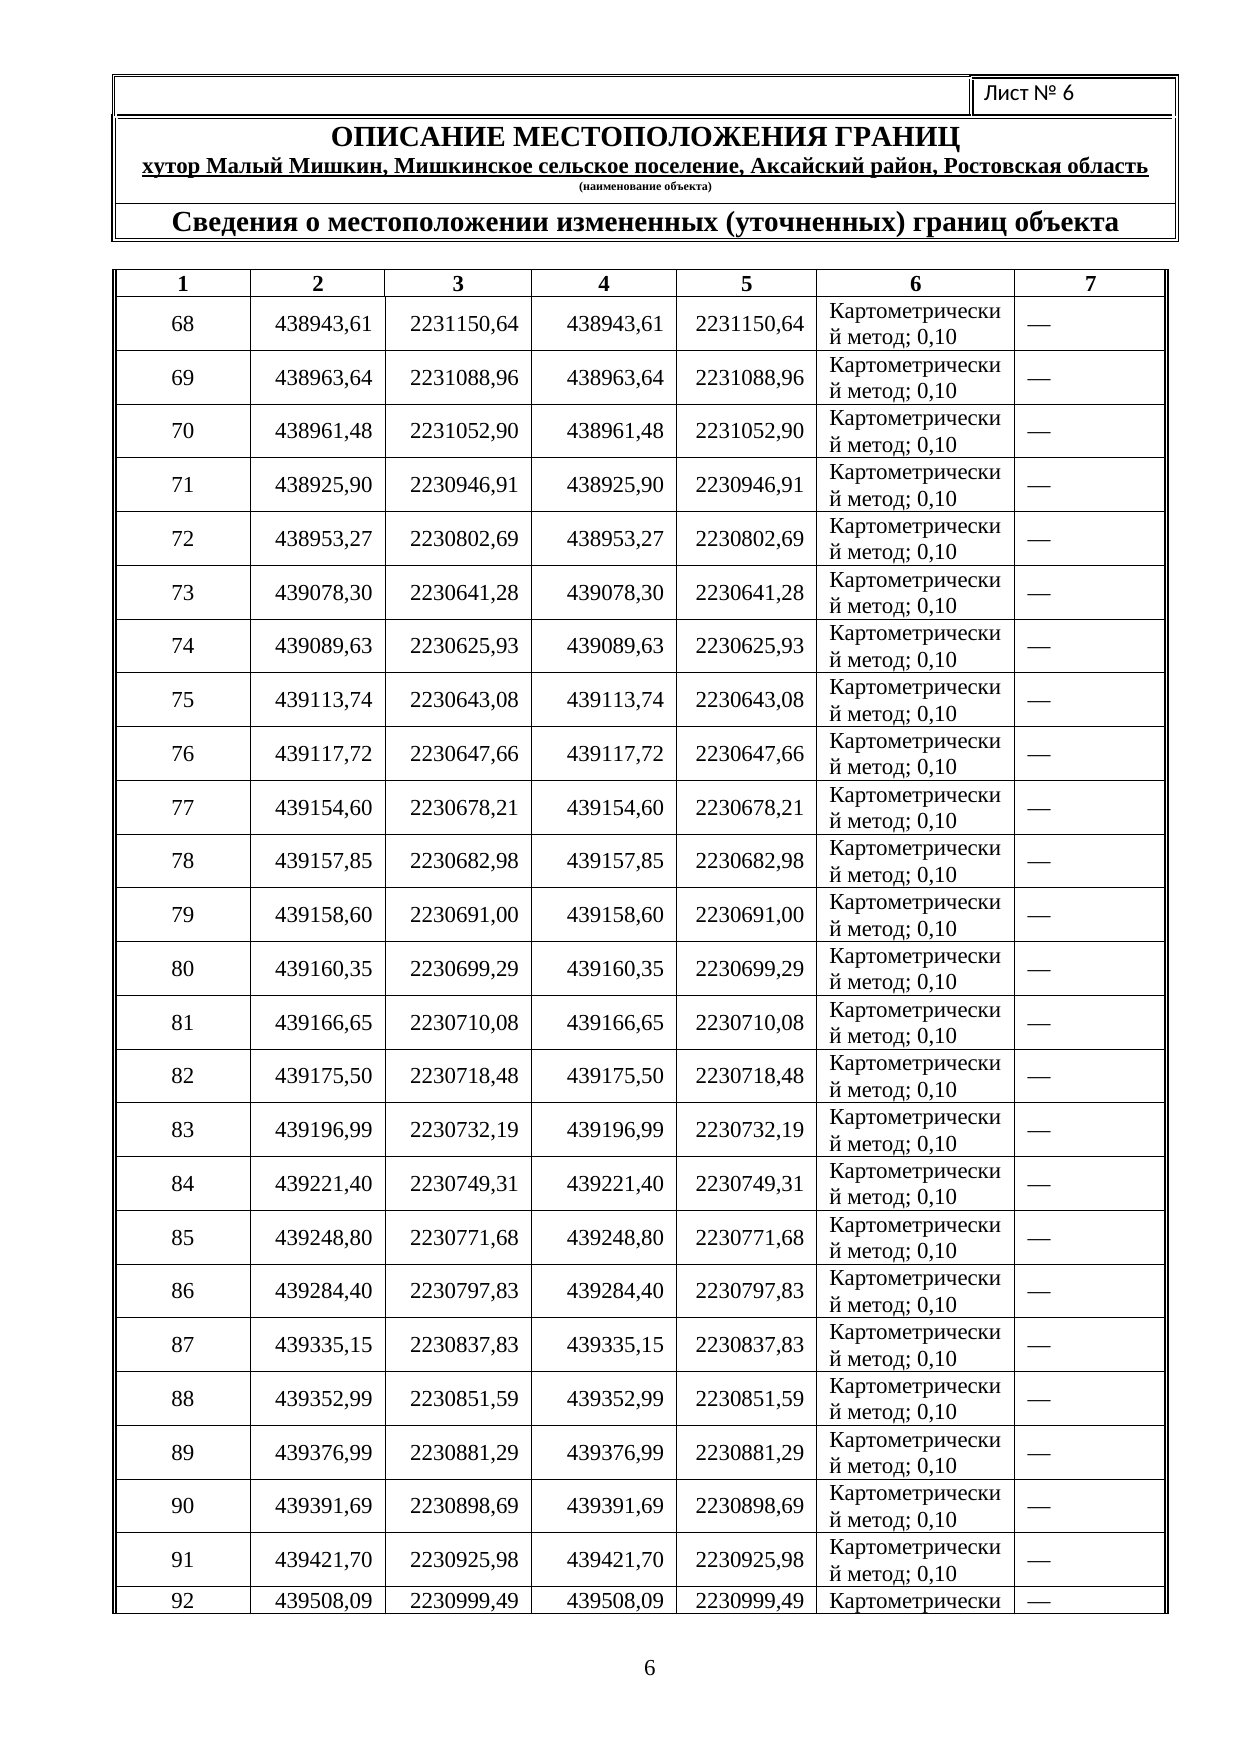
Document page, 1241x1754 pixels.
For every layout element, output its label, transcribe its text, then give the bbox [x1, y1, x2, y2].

table_cell 2230643,08 [677, 673, 816, 726]
table_cell 439166,65 [251, 996, 385, 1048]
table_cell 2230898,69 [386, 1480, 531, 1532]
table_cell 439391,69 [532, 1480, 676, 1532]
table_cell 439117,72 [532, 727, 676, 780]
table_cell — [1015, 512, 1164, 565]
table_cell Картометрический метод; 0,10 [817, 405, 1014, 457]
table_cell 2230710,08 [677, 996, 816, 1048]
table_cell 83 [117, 1103, 250, 1156]
table_cell 70 [117, 405, 250, 457]
table_cell 86 [117, 1265, 250, 1317]
table_cell — [1015, 1103, 1164, 1156]
table_cell 439352,99 [251, 1372, 385, 1425]
table_cell — [1015, 566, 1164, 618]
table_cell 439391,69 [251, 1480, 385, 1532]
table_cell Картометрический метод; 0,10 [817, 835, 1014, 887]
table_cell — [1015, 1372, 1164, 1425]
table_cell Картометрический метод; 0,10 [817, 673, 1014, 726]
table_cell 439160,35 [532, 942, 676, 995]
table_cell Картометрический метод; 0,10 [817, 996, 1014, 1048]
table_cell 2230691,00 [677, 888, 816, 941]
table_cell 439284,40 [532, 1265, 676, 1317]
table_cell 82 [117, 1050, 250, 1102]
table_cell 2230691,00 [386, 888, 531, 941]
table_cell 2230625,93 [677, 620, 816, 672]
table_cell 438953,27 [251, 512, 385, 565]
table_cell 438961,48 [532, 405, 676, 457]
table_cell 90 [117, 1480, 250, 1532]
table_cell 439421,70 [251, 1533, 385, 1586]
table_cell 2230710,08 [386, 996, 531, 1048]
table_cell 2230925,98 [386, 1533, 531, 1586]
table_cell 2231088,96 [386, 351, 531, 403]
table_cell — [1015, 1050, 1164, 1102]
table_cell 439157,85 [251, 835, 385, 887]
table_cell — [1015, 888, 1164, 941]
table_cell — [1015, 351, 1164, 403]
table_cell 2230699,29 [386, 942, 531, 995]
table_header 5 [677, 270, 816, 296]
table_cell Картометрический метод; 0,10 [817, 1587, 1014, 1613]
table_cell 2230678,21 [386, 781, 531, 833]
table_cell 439078,30 [251, 566, 385, 618]
table_cell — [1015, 727, 1164, 780]
table_cell 439089,63 [532, 620, 676, 672]
table_cell 72 [117, 512, 250, 565]
table_cell 438963,64 [532, 351, 676, 403]
table_cell 438943,61 [532, 297, 676, 350]
table_cell 68 [117, 297, 250, 350]
table_cell 439078,30 [532, 566, 676, 618]
table_cell — [1015, 1426, 1164, 1478]
table_cell — [1015, 835, 1164, 887]
table_cell 439376,99 [251, 1426, 385, 1478]
table_cell — [1015, 620, 1164, 672]
table_cell Картометрический метод; 0,10 [817, 1157, 1014, 1210]
table_cell 439421,70 [532, 1533, 676, 1586]
table_cell 439335,15 [532, 1318, 676, 1371]
table_cell Картометрический метод; 0,10 [817, 942, 1014, 995]
table_cell 439248,80 [532, 1211, 676, 1263]
table_cell 439508,09 [251, 1587, 385, 1613]
table_cell 438963,64 [251, 351, 385, 403]
table_cell 2230999,49 [677, 1587, 816, 1613]
table_cell 439508,09 [532, 1587, 676, 1613]
table_cell 92 [117, 1587, 250, 1613]
table_cell 69 [117, 351, 250, 403]
table_cell 2230802,69 [386, 512, 531, 565]
table_cell 2230699,29 [677, 942, 816, 995]
table_cell 2230682,98 [677, 835, 816, 887]
table_cell Картометрический метод; 0,10 [817, 458, 1014, 511]
table_cell 74 [117, 620, 250, 672]
table_cell 439221,40 [251, 1157, 385, 1210]
table_cell 439284,40 [251, 1265, 385, 1317]
table_cell Картометрический метод; 0,10 [817, 1265, 1014, 1317]
table_cell 2230946,91 [677, 458, 816, 511]
table_cell — [1015, 1318, 1164, 1371]
table_cell Картометрический метод; 0,10 [817, 1480, 1014, 1532]
table_cell 439352,99 [532, 1372, 676, 1425]
table_header 2 [251, 270, 384, 296]
table_cell 439154,60 [251, 781, 385, 833]
table_cell 79 [117, 888, 250, 941]
table_cell 439158,60 [532, 888, 676, 941]
table_cell Картометрический метод; 0,10 [817, 1103, 1014, 1156]
table_cell 2230771,68 [677, 1211, 816, 1263]
table_cell 2230797,83 [386, 1265, 531, 1317]
table_cell — [1015, 1587, 1164, 1613]
table_cell Картометрический метод; 0,10 [817, 1318, 1014, 1371]
table_cell Картометрический метод; 0,10 [817, 1533, 1014, 1586]
table_cell 85 [117, 1211, 250, 1263]
table_cell 2230732,19 [677, 1103, 816, 1156]
table_cell 2231150,64 [677, 297, 816, 350]
table_header 1 [117, 270, 250, 296]
table_cell — [1015, 1480, 1164, 1532]
table_cell 2230802,69 [677, 512, 816, 565]
table_cell 2231052,90 [386, 405, 531, 457]
table_cell 2230925,98 [677, 1533, 816, 1586]
table_cell — [1015, 1211, 1164, 1263]
table_cell 2230898,69 [677, 1480, 816, 1532]
table_cell 2230718,48 [677, 1050, 816, 1102]
table_cell 2230881,29 [386, 1426, 531, 1478]
table_cell 2230647,66 [677, 727, 816, 780]
table_cell 439166,65 [532, 996, 676, 1048]
table_cell 2230881,29 [677, 1426, 816, 1478]
table_cell Картометрический метод; 0,10 [817, 297, 1014, 350]
table_cell 439154,60 [532, 781, 676, 833]
table_cell 2230625,93 [386, 620, 531, 672]
table_cell 81 [117, 996, 250, 1048]
table_header 3 [385, 270, 531, 296]
table_cell — [1015, 405, 1164, 457]
table_cell 84 [117, 1157, 250, 1210]
table_cell 438961,48 [251, 405, 385, 457]
table_cell 439113,74 [251, 673, 385, 726]
table_cell 2230749,31 [386, 1157, 531, 1210]
table_cell 89 [117, 1426, 250, 1478]
table_cell 439376,99 [532, 1426, 676, 1478]
table_cell 88 [117, 1372, 250, 1425]
table_cell — [1015, 942, 1164, 995]
table_cell 2230718,48 [386, 1050, 531, 1102]
table_cell 438925,90 [532, 458, 676, 511]
table_cell 2230797,83 [677, 1265, 816, 1317]
table_header 4 [532, 270, 676, 296]
table_cell Картометрический метод; 0,10 [817, 620, 1014, 672]
table_cell — [1015, 458, 1164, 511]
table_cell 76 [117, 727, 250, 780]
table_cell 91 [117, 1533, 250, 1586]
table_cell 439175,50 [251, 1050, 385, 1102]
table_cell 2230643,08 [386, 673, 531, 726]
table_cell 2230946,91 [386, 458, 531, 511]
table_cell 439089,63 [251, 620, 385, 672]
table_cell Картометрический метод; 0,10 [817, 566, 1014, 618]
table_cell 80 [117, 942, 250, 995]
table_cell 439160,35 [251, 942, 385, 995]
table_cell 438953,27 [532, 512, 676, 565]
table_cell 438943,61 [251, 297, 385, 350]
table_cell 87 [117, 1318, 250, 1371]
table_cell Картометрический метод; 0,10 [817, 888, 1014, 941]
table_cell 2230732,19 [386, 1103, 531, 1156]
table_cell 2231150,64 [386, 297, 531, 350]
table_header 7 [1015, 270, 1164, 296]
table_cell — [1015, 1265, 1164, 1317]
table_cell 439196,99 [532, 1103, 676, 1156]
table_cell 2230682,98 [386, 835, 531, 887]
table_cell — [1015, 996, 1164, 1048]
table_cell 78 [117, 835, 250, 887]
table_cell 439221,40 [532, 1157, 676, 1210]
table_cell 2230851,59 [677, 1372, 816, 1425]
table_cell Картометрический метод; 0,10 [817, 727, 1014, 780]
table_cell — [1015, 781, 1164, 833]
table_cell 73 [117, 566, 250, 618]
table_cell 438925,90 [251, 458, 385, 511]
table_cell 2230678,21 [677, 781, 816, 833]
table_cell 2230837,83 [386, 1318, 531, 1371]
table_cell 2230641,28 [386, 566, 531, 618]
table_cell 439117,72 [251, 727, 385, 780]
table_cell Картометрический метод; 0,10 [817, 351, 1014, 403]
table_cell 2230851,59 [386, 1372, 531, 1425]
table_cell — [1015, 297, 1164, 350]
table_cell 2230837,83 [677, 1318, 816, 1371]
table_cell Картометрический метод; 0,10 [817, 1211, 1014, 1263]
table_cell 439113,74 [532, 673, 676, 726]
table_cell 2231088,96 [677, 351, 816, 403]
table_cell 439175,50 [532, 1050, 676, 1102]
table_cell 439335,15 [251, 1318, 385, 1371]
table_cell — [1015, 1533, 1164, 1586]
table_cell 2230641,28 [677, 566, 816, 618]
table_cell 77 [117, 781, 250, 833]
table_header 6 [817, 270, 1014, 296]
table_cell Картометрический метод; 0,10 [817, 1426, 1014, 1478]
table_cell 439158,60 [251, 888, 385, 941]
table_cell 439248,80 [251, 1211, 385, 1263]
table_cell 2231052,90 [677, 405, 816, 457]
table_cell 439157,85 [532, 835, 676, 887]
table_cell Картометрический метод; 0,10 [817, 1372, 1014, 1425]
table_cell 2230771,68 [386, 1211, 531, 1263]
table_cell 2230647,66 [386, 727, 531, 780]
table_cell Картометрический метод; 0,10 [817, 781, 1014, 833]
table_cell Картометрический метод; 0,10 [817, 1050, 1014, 1102]
table_cell Картометрический метод; 0,10 [817, 512, 1014, 565]
table_cell 439196,99 [251, 1103, 385, 1156]
table_cell — [1015, 1157, 1164, 1210]
table_cell 2230749,31 [677, 1157, 816, 1210]
table_cell 75 [117, 673, 250, 726]
table_cell 2230999,49 [386, 1587, 531, 1613]
table_cell 71 [117, 458, 250, 511]
table_cell — [1015, 673, 1164, 726]
